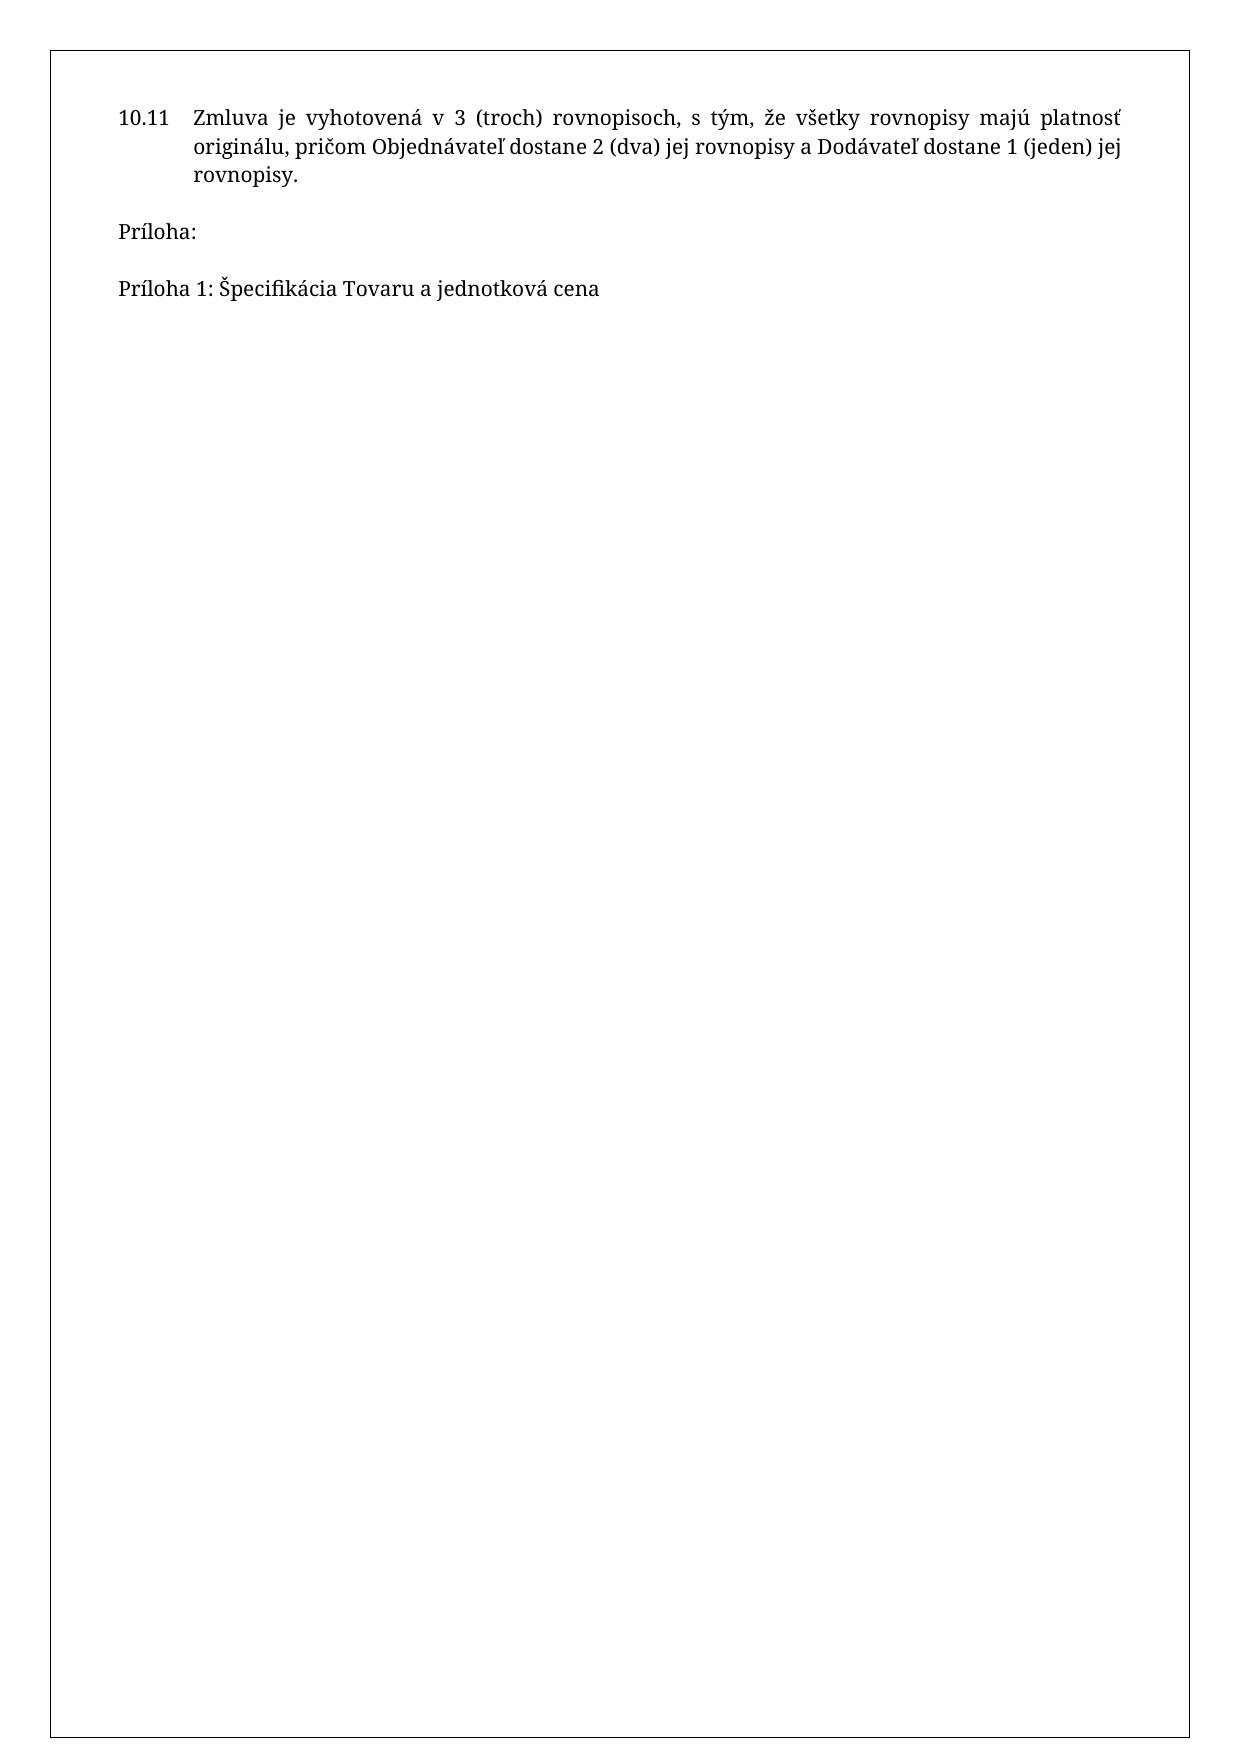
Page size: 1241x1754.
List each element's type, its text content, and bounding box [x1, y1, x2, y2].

text Príloha 1: Špecifikácia Tovaru a jednotková cena [118, 274, 1122, 302]
text Príloha: [118, 217, 1122, 246]
list Zmluva je vyhotovená v 3 (troch) rovnopisoch, s tým, že všetky rovnopisy majú platnosť originálu, pričom Objednávateľ dostane 2 (dva) jej rovnopisy a Dodávateľ dostane 1 (jeden) jej rovnopisy. [118, 103, 1122, 189]
